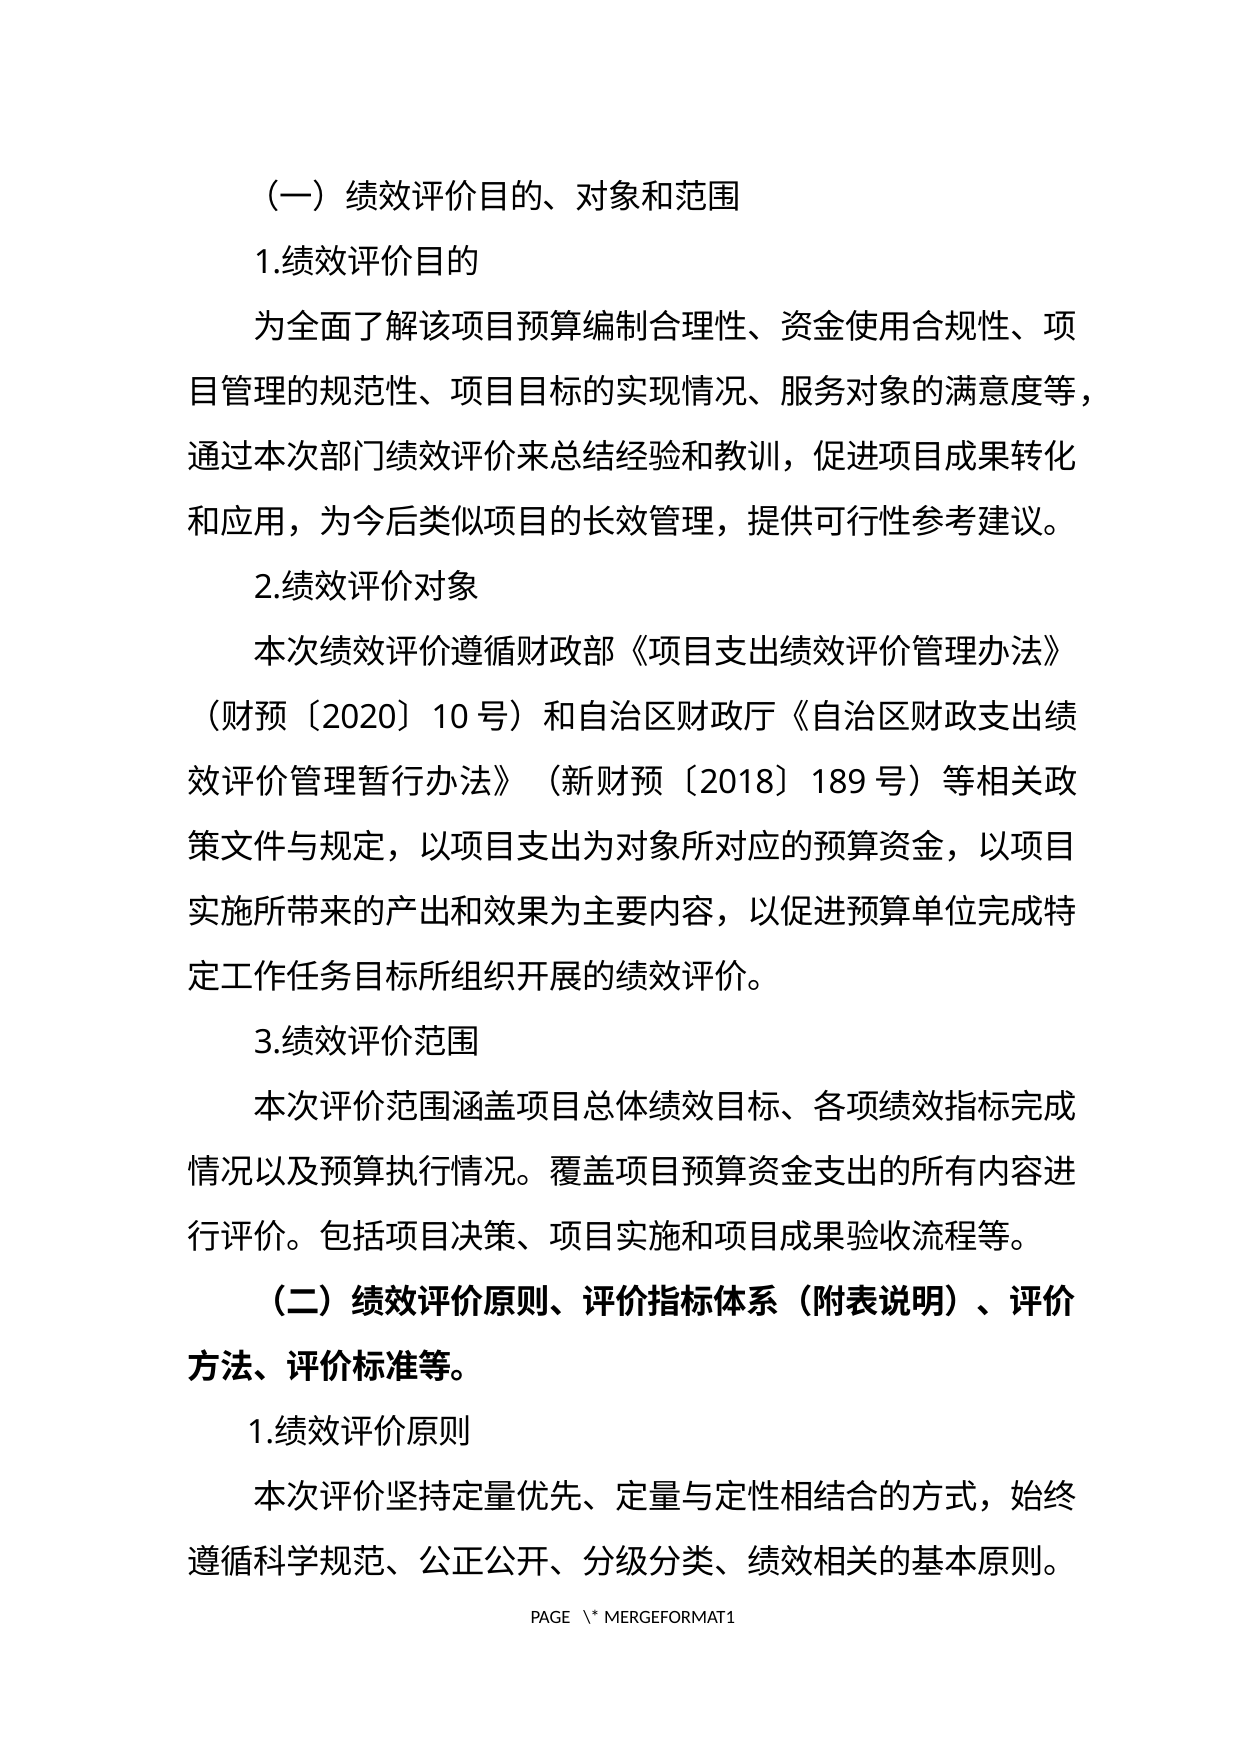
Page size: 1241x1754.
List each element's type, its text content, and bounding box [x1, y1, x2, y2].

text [187, 1397, 1078, 1592]
text （一）绩效评价目的、对象和范围 1.绩效评价目的 为全面了解该项目预算编制合理性、资金使用合规性、项目管理的规范性、项目目标的实现情况、服务对象的满意度等，通过本次部门绩效评价来总结经验和教训，促进项目成果转化和应用，为今后类似项目的长效管理，提供可行性参考建议。 2.绩效评价对象 本次绩效评价遵循财政部《项目支出绩效评价管理办法》（财预〔2020〕10号）和自治区财政厅《自治区财政支出绩效评价管理暂行办法》（新财预〔2018〕189号）等相关政策文件与规定，以项目支出为对象所对应的预算资金，以项目实施所带来的产出和效果为主要内容，以促进预算单位完成特定工作任务目标所组织开展的绩效评价。 3.绩效评价范围 本次评价范围涵盖项目总体绩效目标、各项绩效指标完成情况以及预算执行情况。覆盖项目预算资金支出的所有内容进行评价。包括项目决策、项目实施和项目成果验收流程等。 [187, 162, 1078, 1267]
text （二）绩效评价原则、评价指标体系（附表说明）、评价方法、评价标准等。 [187, 1267, 1078, 1397]
